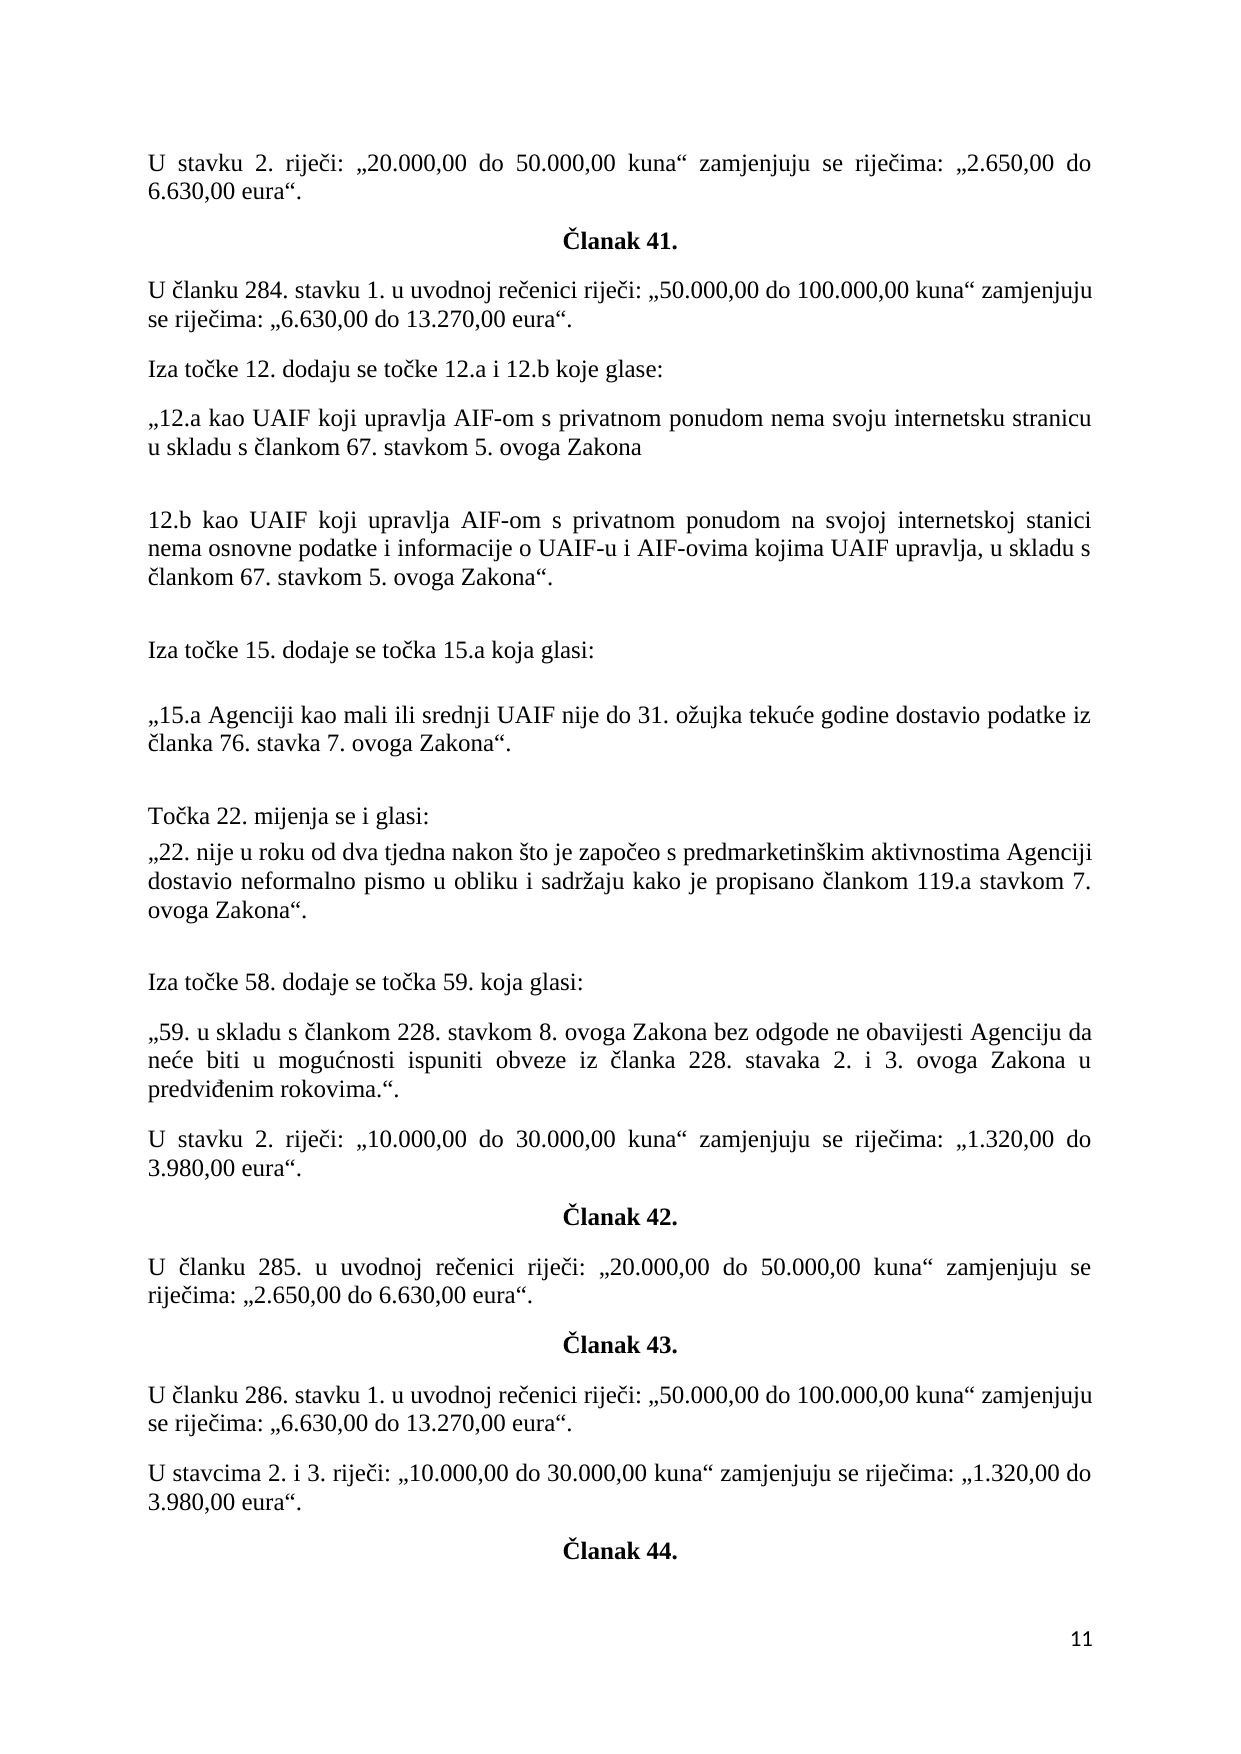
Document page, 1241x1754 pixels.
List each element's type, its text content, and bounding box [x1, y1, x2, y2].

text Iza točke 15. dodaje se točka 15.a koja glasi: [148, 635, 1093, 663]
text 12.b kao UAIF koji upravlja AIF-om s privatnom ponudom na svojoj internetskoj stanici nema osnovne podatke i informacije o UAIF-u i AIF-ovima kojima UAIF upravlja, u skladu s člankom 67. stavkom 5. ovoga Zakona“. [148, 505, 1093, 591]
text „59. u skladu s člankom 228. stavkom 8. ovoga Zakona bez odgode ne obavijesti Agenciju da neće biti u mogućnosti ispuniti obveze iz članka 228. stavaka 2. i 3. ovoga Zakona u predviđenim rokovima.“. [148, 1017, 1093, 1103]
text U članku 285. u uvodnoj rečenici riječi: „20.000,00 do 50.000,00 kuna“ zamjenjuju se riječima: „2.650,00 do 6.630,00 eura“. [148, 1252, 1093, 1309]
text Članak 42. [148, 1202, 1093, 1231]
text Članak 43. [148, 1330, 1093, 1359]
text Članak 44. [148, 1536, 1093, 1565]
text „15.a Agenciji kao mali ili srednji UAIF nije do 31. ožujka tekuće godine dostavio podatke iz članka 76. stavka 7. ovoga Zakona“. [148, 671, 1093, 757]
text „22. nije u roku od dva tjedna nakon što je započeo s predmarketinškim aktivnostima Agenciji dostavio neformalno pismo u obliku i sadržaju kako je propisano člankom 119.a stavkom 7. ovoga Zakona“. [148, 837, 1093, 923]
text U stavku 2. riječi: „10.000,00 do 30.000,00 kuna“ zamjenjuju se riječima: „1.320,00 do 3.980,00 eura“. [148, 1124, 1093, 1181]
text Iza točke 12. dodaju se točke 12.a i 12.b koje glase: [148, 354, 1093, 383]
text U članku 284. stavku 1. u uvodnoj rečenici riječi: „50.000,00 do 100.000,00 kuna“ zamjenjuju se riječima: „6.630,00 do 13.270,00 eura“. [148, 276, 1093, 333]
text U stavku 2. riječi: „20.000,00 do 50.000,00 kuna“ zamjenjuju se riječima: „2.650,00 do 6.630,00 eura“. [148, 148, 1093, 205]
text „12.a kao UAIF koji upravlja AIF-om s privatnom ponudom nema svoju internetsku stranicu u skladu s člankom 67. stavkom 5. ovoga Zakona [148, 403, 1093, 461]
text U članku 286. stavku 1. u uvodnoj rečenici riječi: „50.000,00 do 100.000,00 kuna“ zamjenjuju se riječima: „6.630,00 do 13.270,00 eura“. [148, 1380, 1093, 1437]
text Članak 41. [148, 226, 1093, 255]
text Iza točke 58. dodaje se točka 59. koja glasi: [148, 967, 1093, 996]
text U stavcima 2. i 3. riječi: „10.000,00 do 30.000,00 kuna“ zamjenjuju se riječima: „1.320,00 do 3.980,00 eura“. [148, 1458, 1093, 1516]
text Točka 22. mijenja se i glasi: [148, 801, 1093, 830]
